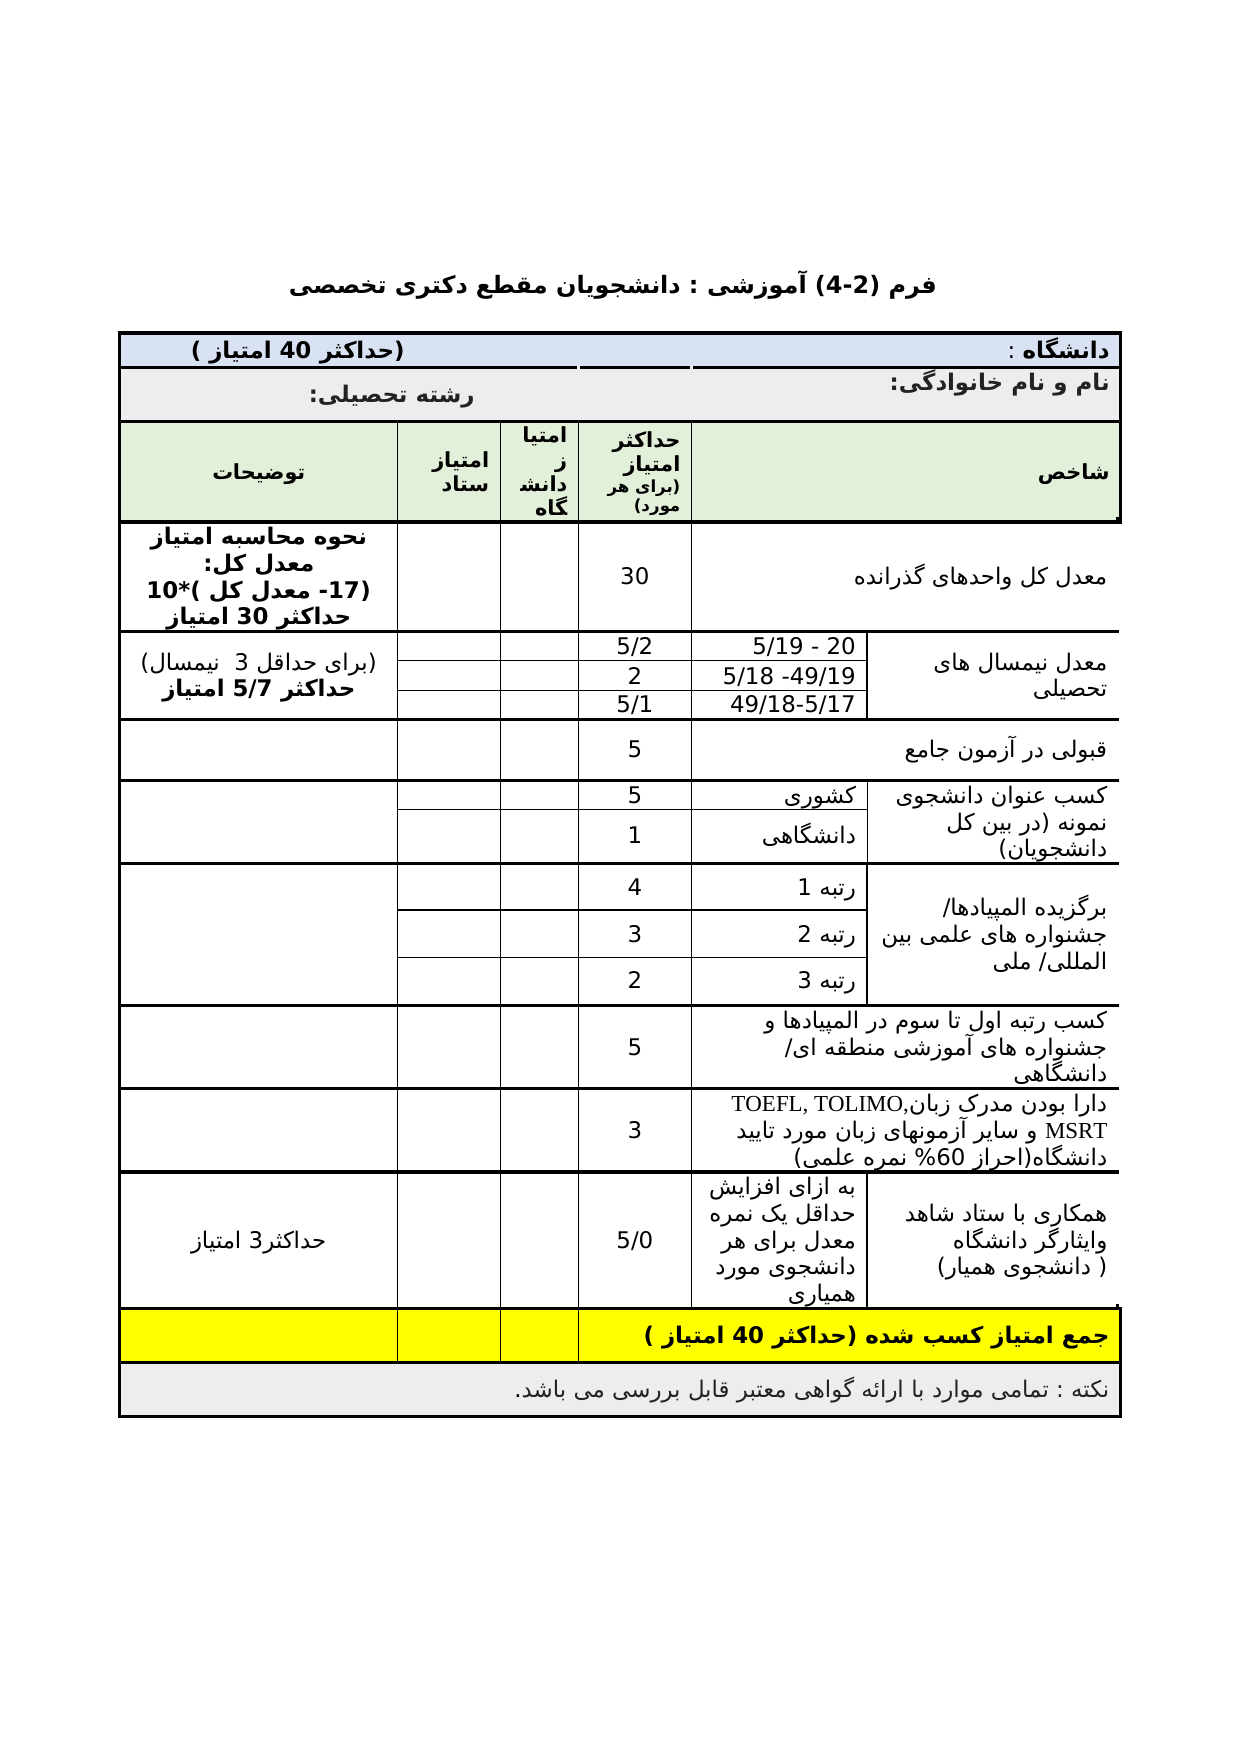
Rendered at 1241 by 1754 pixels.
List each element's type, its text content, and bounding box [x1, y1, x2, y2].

table_cell نام و نام خانوادگی: [692, 366, 1119, 420]
table_cell 5 [579, 782, 691, 809]
table_cell [398, 633, 500, 660]
table_cell [398, 1090, 500, 1170]
table_cell [398, 721, 500, 779]
table_cell [398, 782, 500, 809]
table_cell [398, 1007, 500, 1087]
table_cell دانشگاهی [692, 810, 867, 862]
table_header [578, 335, 692, 366]
table_cell [398, 1174, 500, 1307]
table_cell [501, 1310, 578, 1361]
table_cell دارا بودن مدرک زبانTOEFL, TOLIMO, MSRT و سایر آزمونهای زبان مورد تایید دانشگاه(احراز 60% نمره علمی) [692, 1090, 1119, 1170]
table_cell [398, 524, 500, 630]
table_cell توضیحات [121, 423, 397, 520]
text فرم (2-4) آموزشی : دانشجویان مقطع دکتری تخصصی [118, 271, 1107, 299]
table_cell به ازای افزایش حداقل یک نمره معدل برای هر دانشجوی مورد همیاری [692, 1174, 866, 1307]
table_cell [501, 1174, 578, 1307]
table_cell 30 [579, 524, 691, 630]
table_cell [501, 661, 578, 690]
table_cell همکاری با ستاد شاهد وایثارگر دانشگاه ( دانشجوی همیار) [868, 1174, 1119, 1307]
table_cell [398, 661, 500, 690]
table_cell 4 [579, 865, 691, 909]
table_cell نحوه محاسبه امتیاز معدل کل: (17- معدل کل )*10 حداکثر 30 امتیاز [121, 524, 397, 630]
table_header دانشگاه : [692, 335, 1119, 366]
table_cell رتبه 1 [692, 865, 866, 909]
table_cell [121, 1090, 397, 1170]
table_cell 1 [579, 810, 691, 862]
table_header (حداکثر 40 امتیاز ) [121, 335, 476, 366]
table_cell [501, 958, 578, 1004]
table_cell کسب رتبه اول تا سوم در المپیادها و جشنواره های آموزشی منطقه ای/ دانشگاهی [692, 1007, 1119, 1087]
table_cell [121, 721, 397, 779]
table_cell جمع امتیاز کسب شده (حداکثر 40 امتیاز ) [579, 1310, 1119, 1361]
table_cell معدل کل واحدهای گذرانده [692, 524, 1119, 630]
table_cell 5/2 [579, 633, 691, 660]
table_cell قبولی در آزمون جامع [692, 721, 1119, 779]
table_cell 20 - 5/19 [692, 633, 866, 660]
table_cell (برای حداقل 3 نیمسال) حداکثر 5/7 امتیاز [121, 633, 397, 717]
table_cell [121, 865, 397, 1004]
table_cell [398, 1310, 500, 1361]
table_cell رتبه 3 [692, 958, 866, 1004]
table_cell 49/19- 5/18 [692, 661, 866, 690]
table_cell [486, 366, 692, 420]
table_cell 5 [579, 1007, 691, 1087]
table_cell [501, 691, 578, 717]
table_cell [121, 1007, 397, 1087]
table_cell رشته تحصیلی: [121, 369, 486, 420]
table_cell [121, 782, 397, 862]
table_cell 5 [579, 721, 691, 779]
table_cell کسب عنوان دانشجوی نمونه (در بین کل دانشجویان) [868, 782, 1119, 862]
table_cell رتبه 2 [692, 911, 866, 957]
table_cell [398, 810, 500, 862]
table_cell شاخص [692, 423, 1119, 520]
table_cell [501, 633, 578, 660]
table_cell حداکثر3 امتیاز [121, 1174, 397, 1307]
table_cell [398, 865, 500, 909]
table_cell [501, 524, 578, 630]
table_cell 5/0 [579, 1174, 691, 1307]
table_cell معدل نیمسال های تحصیلی [868, 633, 1119, 717]
table_cell 2 [579, 661, 691, 690]
table_cell امتیاز دانشگاه [501, 423, 578, 520]
table_cell [501, 1090, 578, 1170]
table_cell امتیاز ستاد [398, 423, 500, 520]
table_cell کشوری [692, 782, 867, 809]
table_cell [398, 691, 500, 717]
table_cell نکته : تمامی موارد با ارائه گواهی معتبر قابل بررسی می باشد. [121, 1364, 1119, 1415]
table_cell [501, 1007, 578, 1087]
table_header [476, 335, 500, 366]
table_cell [501, 810, 578, 862]
table_cell 3 [579, 1090, 691, 1170]
table_cell [398, 958, 500, 1004]
table_cell [501, 721, 578, 779]
table_cell 2 [579, 958, 691, 1004]
table_cell [398, 911, 500, 957]
table_cell [501, 865, 578, 909]
table_cell [121, 1310, 397, 1361]
table_cell 49/18-5/17 [692, 691, 866, 717]
table_cell حداکثر امتیاز (برای هر مورد) [579, 423, 691, 520]
table_header [500, 335, 578, 366]
table_cell [501, 782, 578, 809]
table_cell [501, 911, 578, 957]
table_cell برگزیده المپیادها/ جشنواره های علمی بین المللی/ ملی [868, 865, 1119, 1004]
table_cell 3 [579, 911, 691, 957]
table_cell 5/1 [579, 691, 691, 717]
